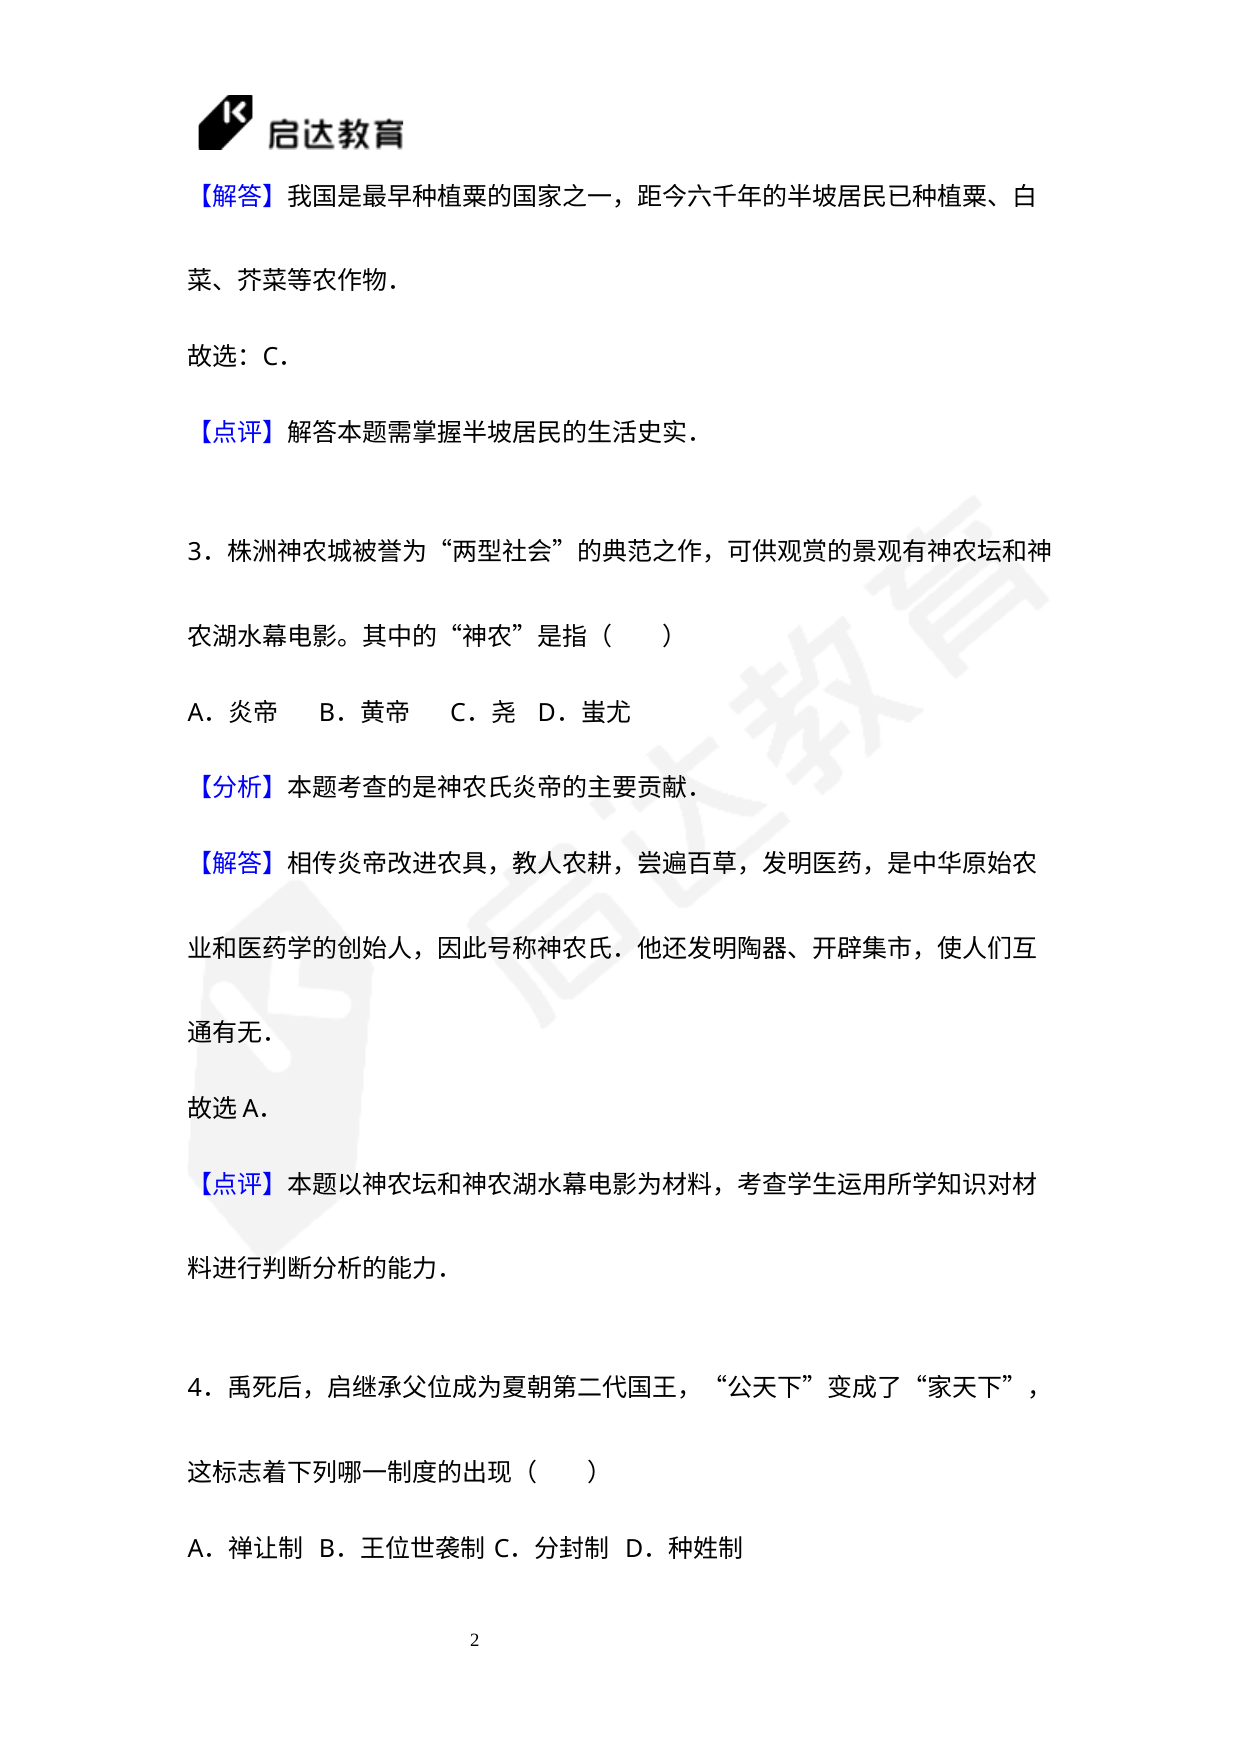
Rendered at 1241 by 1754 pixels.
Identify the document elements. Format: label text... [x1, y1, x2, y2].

text 【解答】我国是最早种植粟的国家之一，距今六千年的半坡居民已种植粟、白菜、芥菜等农作物． [187, 162, 1053, 311]
text 3．株洲神农城被誉为“两型社会”的典范之作，可供观赏的景观有神农坛和神农湖水幕电影。其中的“神农”是指（ ） [187, 517, 1053, 667]
picture [198, 95, 404, 150]
text 故选：C． [187, 322, 1053, 387]
text A．炎帝 B．黄帝 C．尧 D．蚩尤 [187, 678, 1053, 743]
text 4．禹死后，启继承父位成为夏朝第二代国王，“公天下”变成了“家天下”，这标志着下列哪一制度的出现（ ） [187, 1353, 1053, 1503]
text 【分析】本题考查的是神农氏炎帝的主要贡献． [187, 753, 1053, 818]
text 【点评】解答本题需掌握半坡居民的生活史实． [187, 398, 1053, 463]
text 故选A． [187, 1074, 1053, 1139]
text A．禅让制 B．王位世袭制 C．分封制 D．种姓制 [187, 1514, 1053, 1579]
text 【点评】本题以神农坛和神农湖水幕电影为材料，考查学生运用所学知识对材料进行判断分析的能力． [187, 1150, 1053, 1299]
text 【解答】相传炎帝改进农具，教人农耕，尝遍百草，发明医药，是中华原始农业和医药学的创始人，因此号称神农氏．他还发明陶器、开辟集市，使人们互通有无． [187, 829, 1053, 1063]
